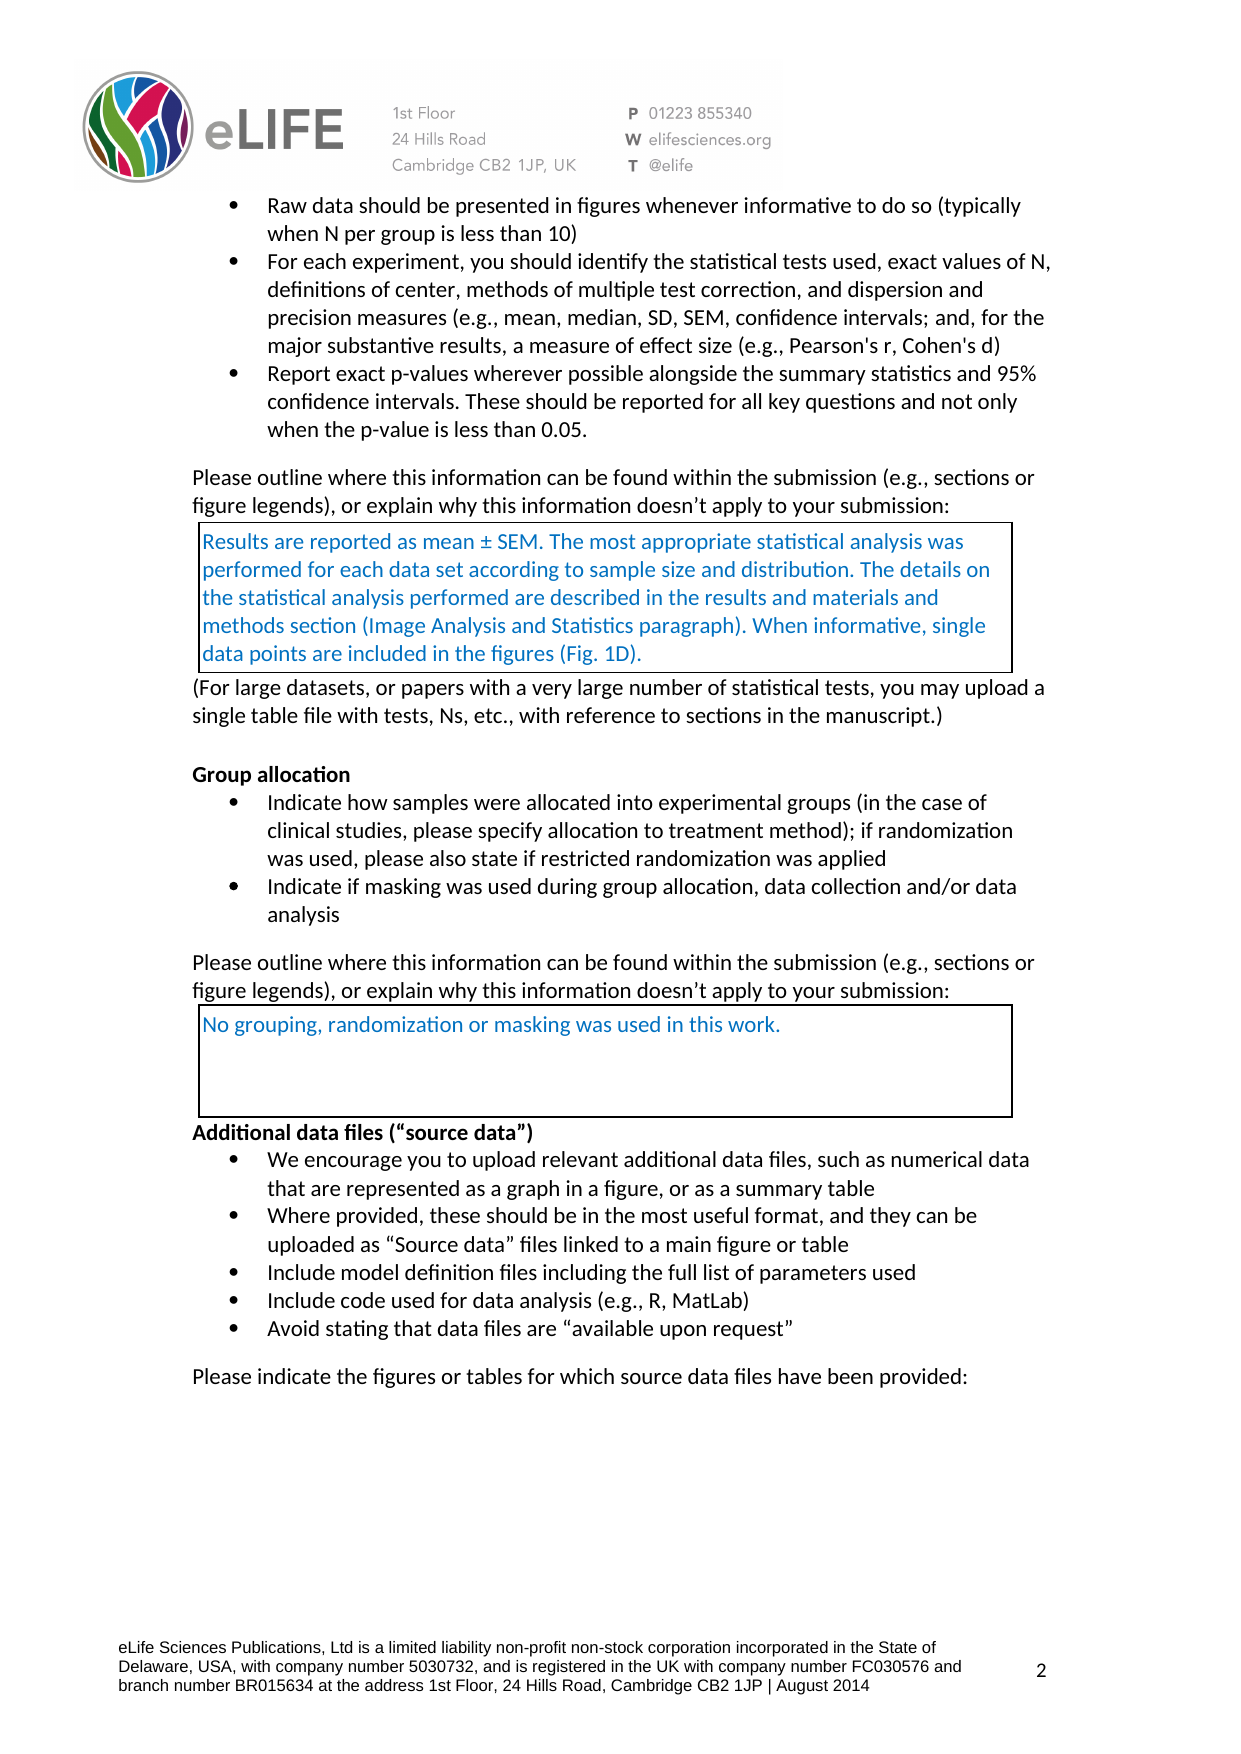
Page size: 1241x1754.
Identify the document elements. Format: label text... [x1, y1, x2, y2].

text Additional data files (“source data”) [192, 1035, 1053, 1146]
list For each experiment, you should identify the statistical tests used, exact values of N, definitions of center, methods of multiple test correction, and dispersion and precision measures (e.g., mean, median, SD, SEM, confidence intervals; and, for the major substantive results, a measure of effect size (e.g., Pearson's r, Cohen's d) [229, 247, 1053, 359]
list Include model definition files including the full list of parameters used [229, 1258, 1053, 1286]
picture [73, 59, 784, 191]
list Report exact p-values wherever possible alongside the summary statistics and 95% confidence intervals. These should be reported for all key questions and not only when the p-value is less than 0.05. [229, 359, 1053, 443]
text No grouping, randomization or masking was used in this work. [200, 1008, 1011, 1038]
list Raw data should be presented in figures whenever informative to do so (typically when N per group is less than 10) [229, 191, 1053, 247]
list We encourage you to upload relevant additional data files, such as numerical data that are represented as a graph in a figure, or as a summary table [229, 1146, 1053, 1202]
list Indicate how samples were allocated into experimental groups (in the case of clinical studies, please specify allocation to treatment method); if randomization was used, please also state if restricted randomization was applied [229, 788, 1053, 872]
list Where provided, these should be in the most useful format, and they can be uploaded as “Source data” files linked to a main figure or table [229, 1202, 1053, 1258]
list Avoid stating that data files are “available upon request” [229, 1314, 1053, 1342]
text Results are reported as mean ± SEM. The most appropriate statistical analysis was performed for each data set according to sample size and distribution. The details on the statistical analysis performed are described in the results and materials and methods section (Image Analysis and Statistics paragraph). When informative, single data points are included in the figures (Fig. 1D). [200, 525, 1011, 669]
text Please indicate the figures or tables for which source data files have been provided: [192, 1362, 1053, 1390]
text (For large datasets, or papers with a very large number of statistical tests, you may upload a single table file with tests, Ns, etc., with reference to sections in the manuscript.) [192, 547, 1053, 729]
list Indicate if masking was used during group allocation, data collection and/or data analysis [229, 872, 1053, 928]
text Group allocation [192, 760, 1053, 788]
list Include code used for data analysis (e.g., R, MatLab) [229, 1286, 1053, 1314]
